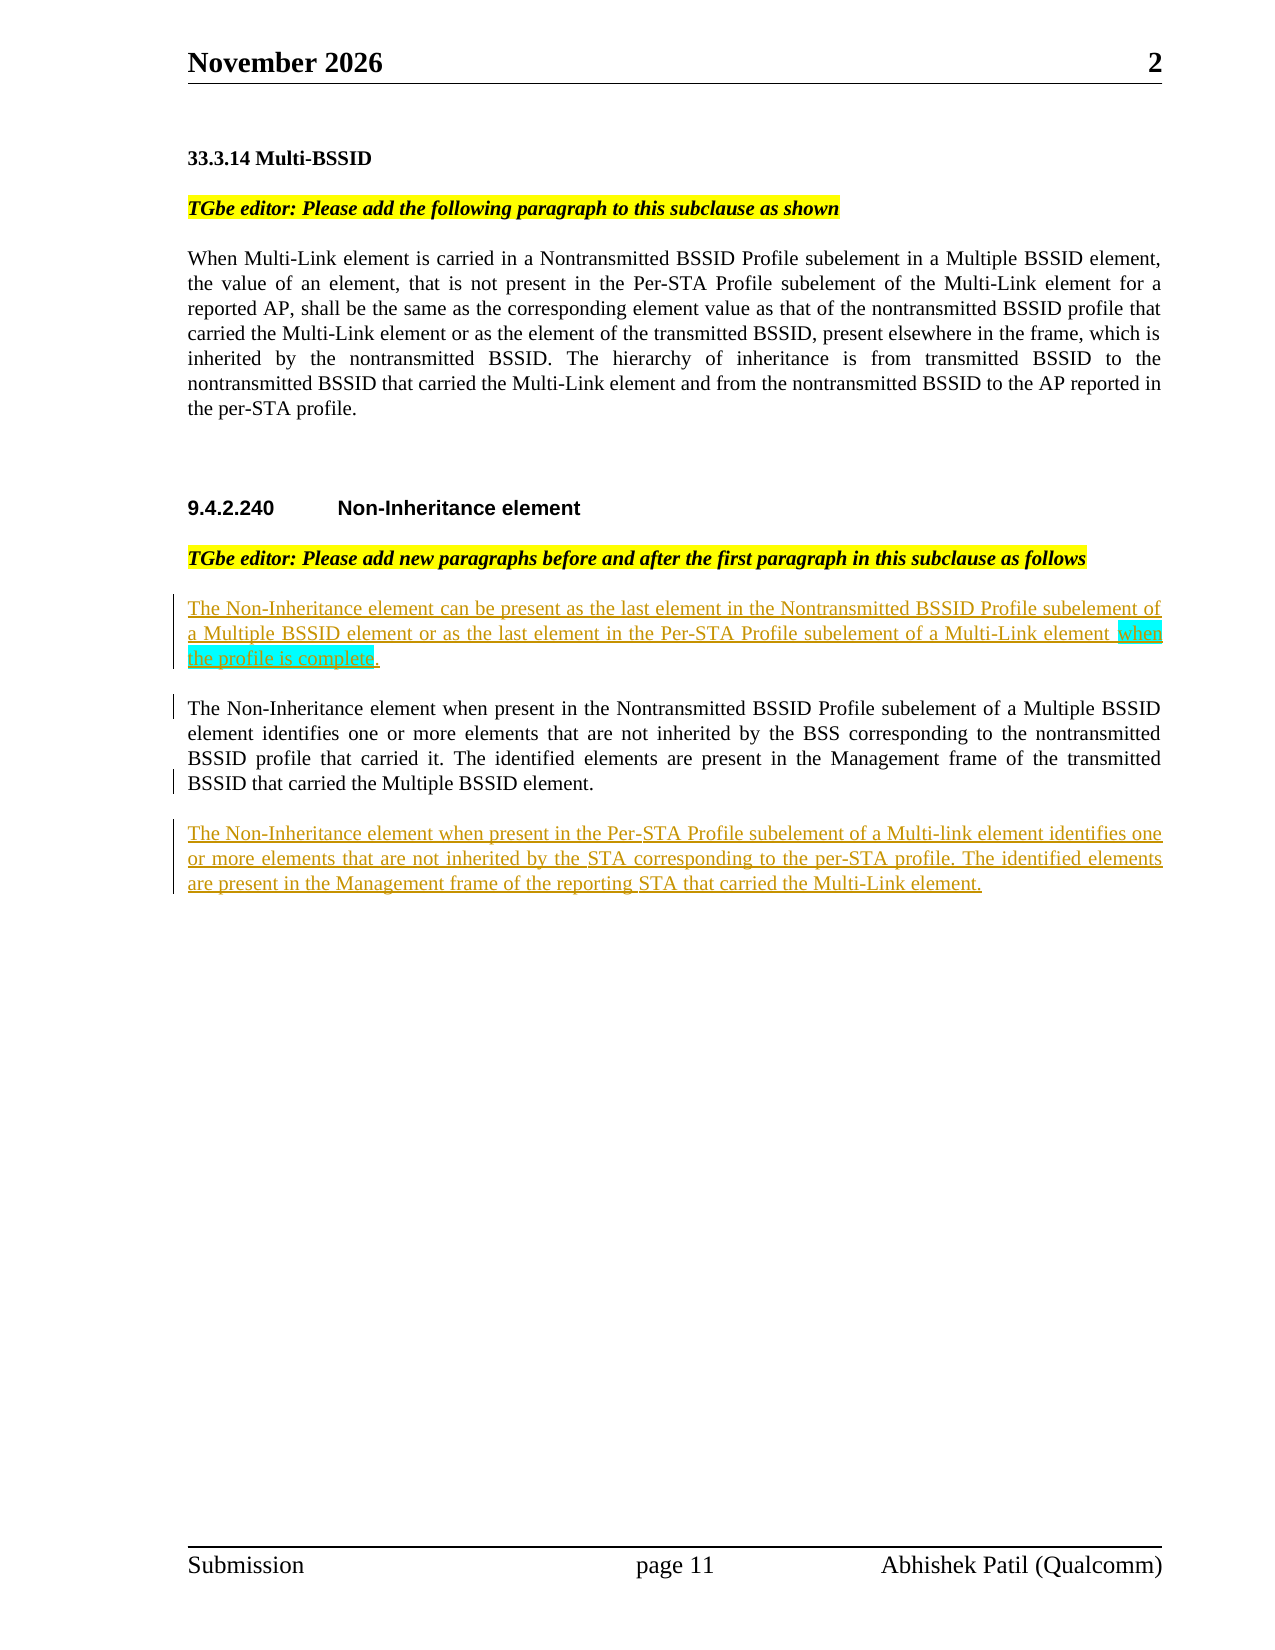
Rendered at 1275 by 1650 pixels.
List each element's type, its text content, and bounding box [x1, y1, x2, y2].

text TGbe editor: Please add the following paragraph to this subclause as shown [187, 194, 1162, 219]
list Non-Inheritance element [187, 494, 1162, 519]
text 33.3.14 Multi-BSSID [187, 144, 1162, 169]
text TGbe editor: Please add new paragraphs before and after the first paragraph in this subclause as follows [187, 544, 1162, 569]
text When Multi-Link element is carried in a Nontransmitted BSSID Profile subelement in a Multiple BSSID element, the value of an element, that is not present in the Per-STA Profile subelement of the Multi-Link element for a reported AP, shall be the same as the corresponding element value as that of the nontransmitted BSSID profile that carried the Multi-Link element or as the element of the transmitted BSSID, present elsewhere in the frame, which is inherited by the nontransmitted BSSID. The hierarchy of inheritance is from transmitted BSSID to the nontransmitted BSSID that carried the Multi-Link element and from the nontransmitted BSSID to the AP reported in the per-STA profile. [187, 244, 1162, 419]
text The Non-Inheritance element when present in the Nontransmitted BSSID Profile subelement of a Multiple BSSID element identifies one or more elements that are not inherited by the BSS corresponding to the nontransmitted BSSID profile that carried it. The identified elements are present in the Management frame of the transmitted BSSID that carried the Multiple BSSID element. [187, 694, 1162, 794]
